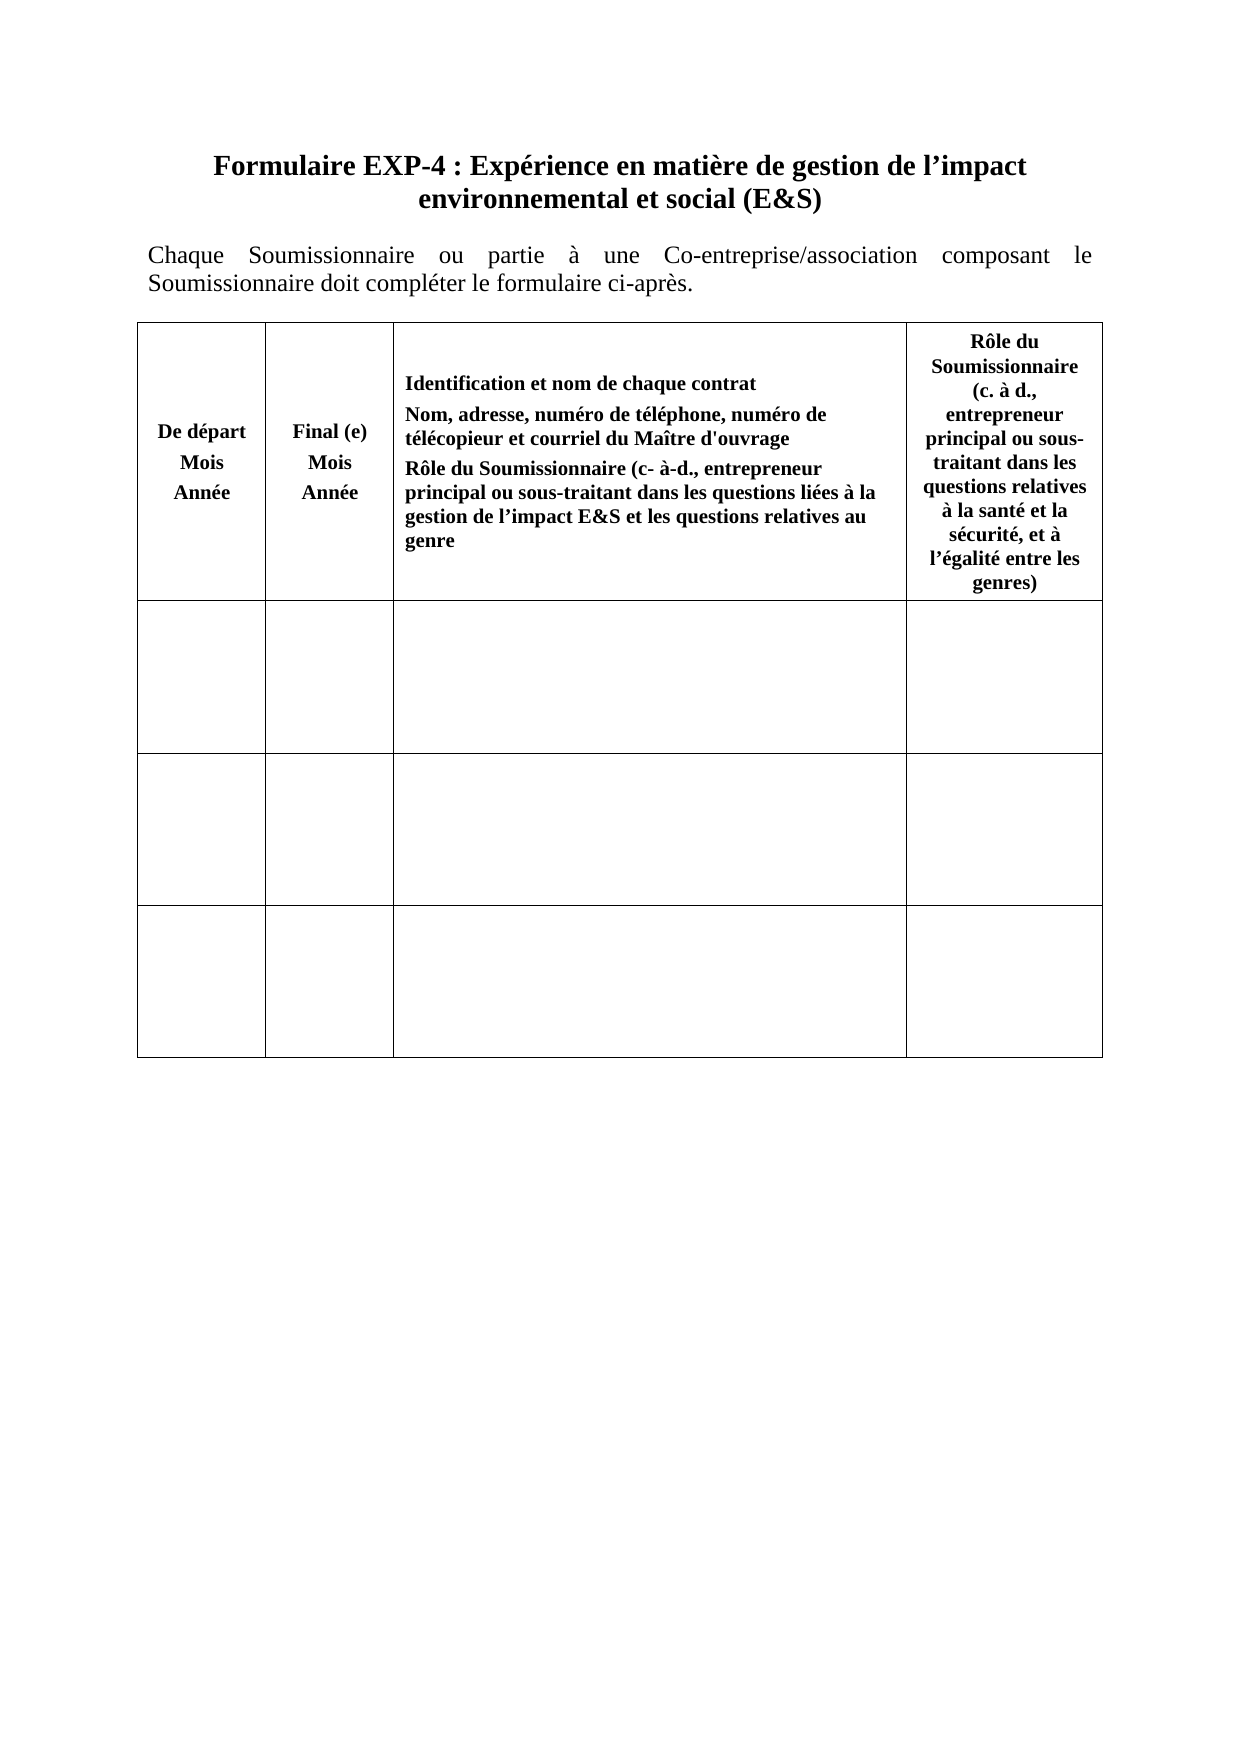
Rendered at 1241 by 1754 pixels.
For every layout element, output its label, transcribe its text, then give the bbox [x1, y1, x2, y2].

table_cell [138, 754, 265, 904]
table_cell [138, 601, 265, 752]
table_header Rôle du Soumissionnaire (c. à d., entrepreneur principal ou sous-traitant dans les questions relatives à la santé et la sécurité, et à l’égalité entre les genres) [907, 323, 1102, 600]
table_cell [394, 906, 906, 1057]
table_cell [266, 601, 393, 752]
table_cell [907, 906, 1102, 1057]
table_cell [907, 754, 1102, 904]
text Formulaire EXP-4 : Expérience en matière de gestion de l’impact environnemental et social (E&S) [148, 148, 1093, 215]
table_cell [394, 601, 906, 752]
table_cell [266, 754, 393, 904]
text Chaque Soumissionnaire ou partie à une Co-entreprise/association composant le Soumissionnaire doit compléter le formulaire ci-après. [148, 240, 1093, 297]
table_cell [907, 601, 1102, 752]
table_header Identification et nom de chaque contrat Nom, adresse, numéro de téléphone, numéro de télécopieur et courriel du Maître d'ouvrage Rôle du Soumissionnaire (c- à-d., entrepreneur principal ou sous-traitant dans les questions liées à la gestion de l’impact E&S et les questions relatives au genre [394, 323, 906, 600]
table_cell [394, 754, 906, 904]
table_cell [138, 906, 265, 1057]
table_header Final (e) Mois Année [266, 323, 393, 600]
table_header De départ Mois Année [138, 323, 265, 600]
table_cell [266, 906, 393, 1057]
